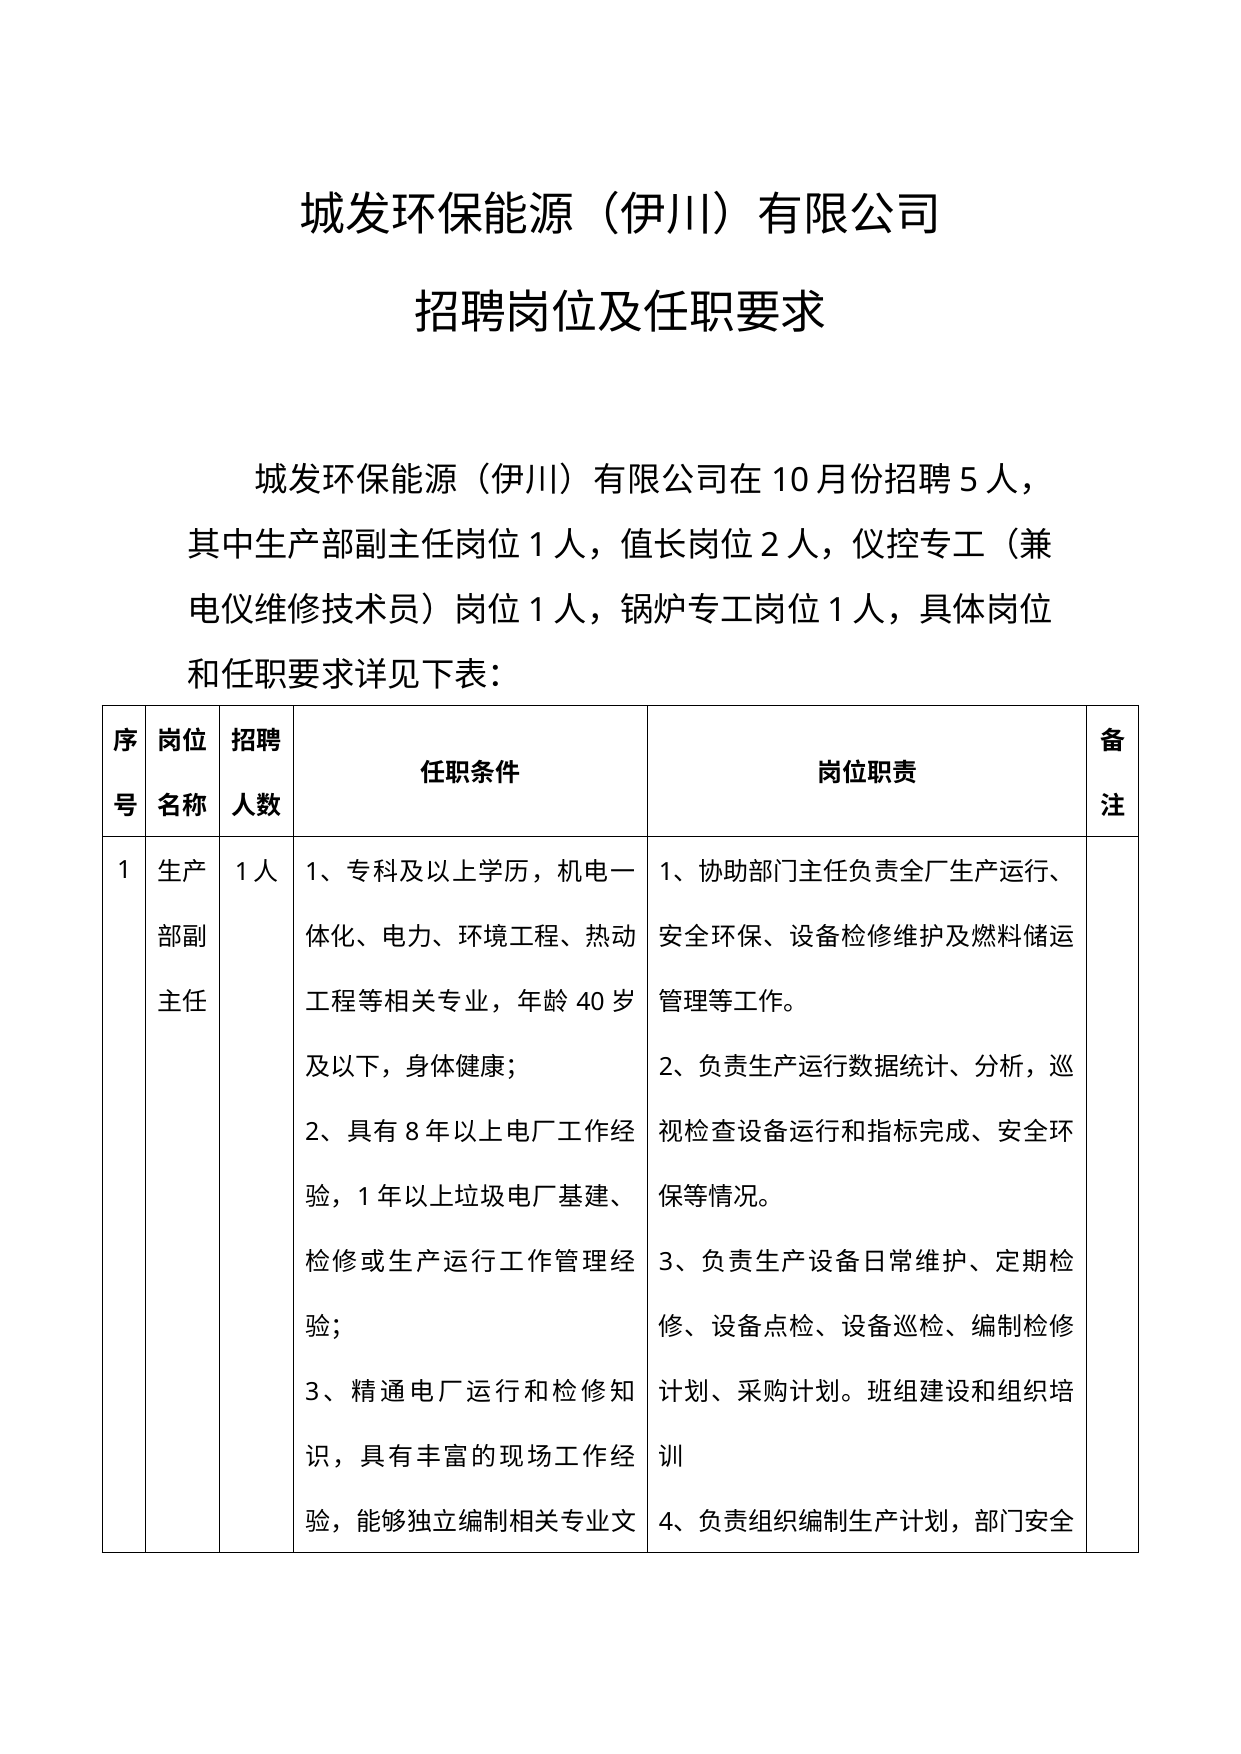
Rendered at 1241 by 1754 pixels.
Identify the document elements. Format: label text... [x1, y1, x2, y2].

table_header 备注 [1087, 706, 1138, 836]
table_cell 生产部副主任 [146, 837, 219, 1552]
table_header 岗位职责 [648, 706, 1086, 836]
table_cell 1 [103, 837, 145, 1552]
table_header 招聘 人数 [220, 706, 293, 836]
text 招聘岗位及任职要求 [187, 259, 1053, 357]
table_cell [1087, 837, 1138, 1552]
table_cell 1人 [220, 837, 293, 1552]
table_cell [294, 837, 647, 1552]
table_header 任职条件 [294, 706, 647, 836]
text 城发环保能源（伊川）有限公司在10月份招聘5人，其中生产部副主任岗位1人，值长岗位2人，仪控专工（兼电仪维修技术员）岗位1人，锅炉专工岗位1人，具体岗位和任职要求详见下表： [187, 445, 1053, 705]
table_header 岗位名称 [146, 706, 219, 836]
text 城发环保能源（伊川）有限公司 [187, 162, 1053, 259]
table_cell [648, 837, 1086, 1552]
table_header 序 号 [103, 706, 145, 836]
